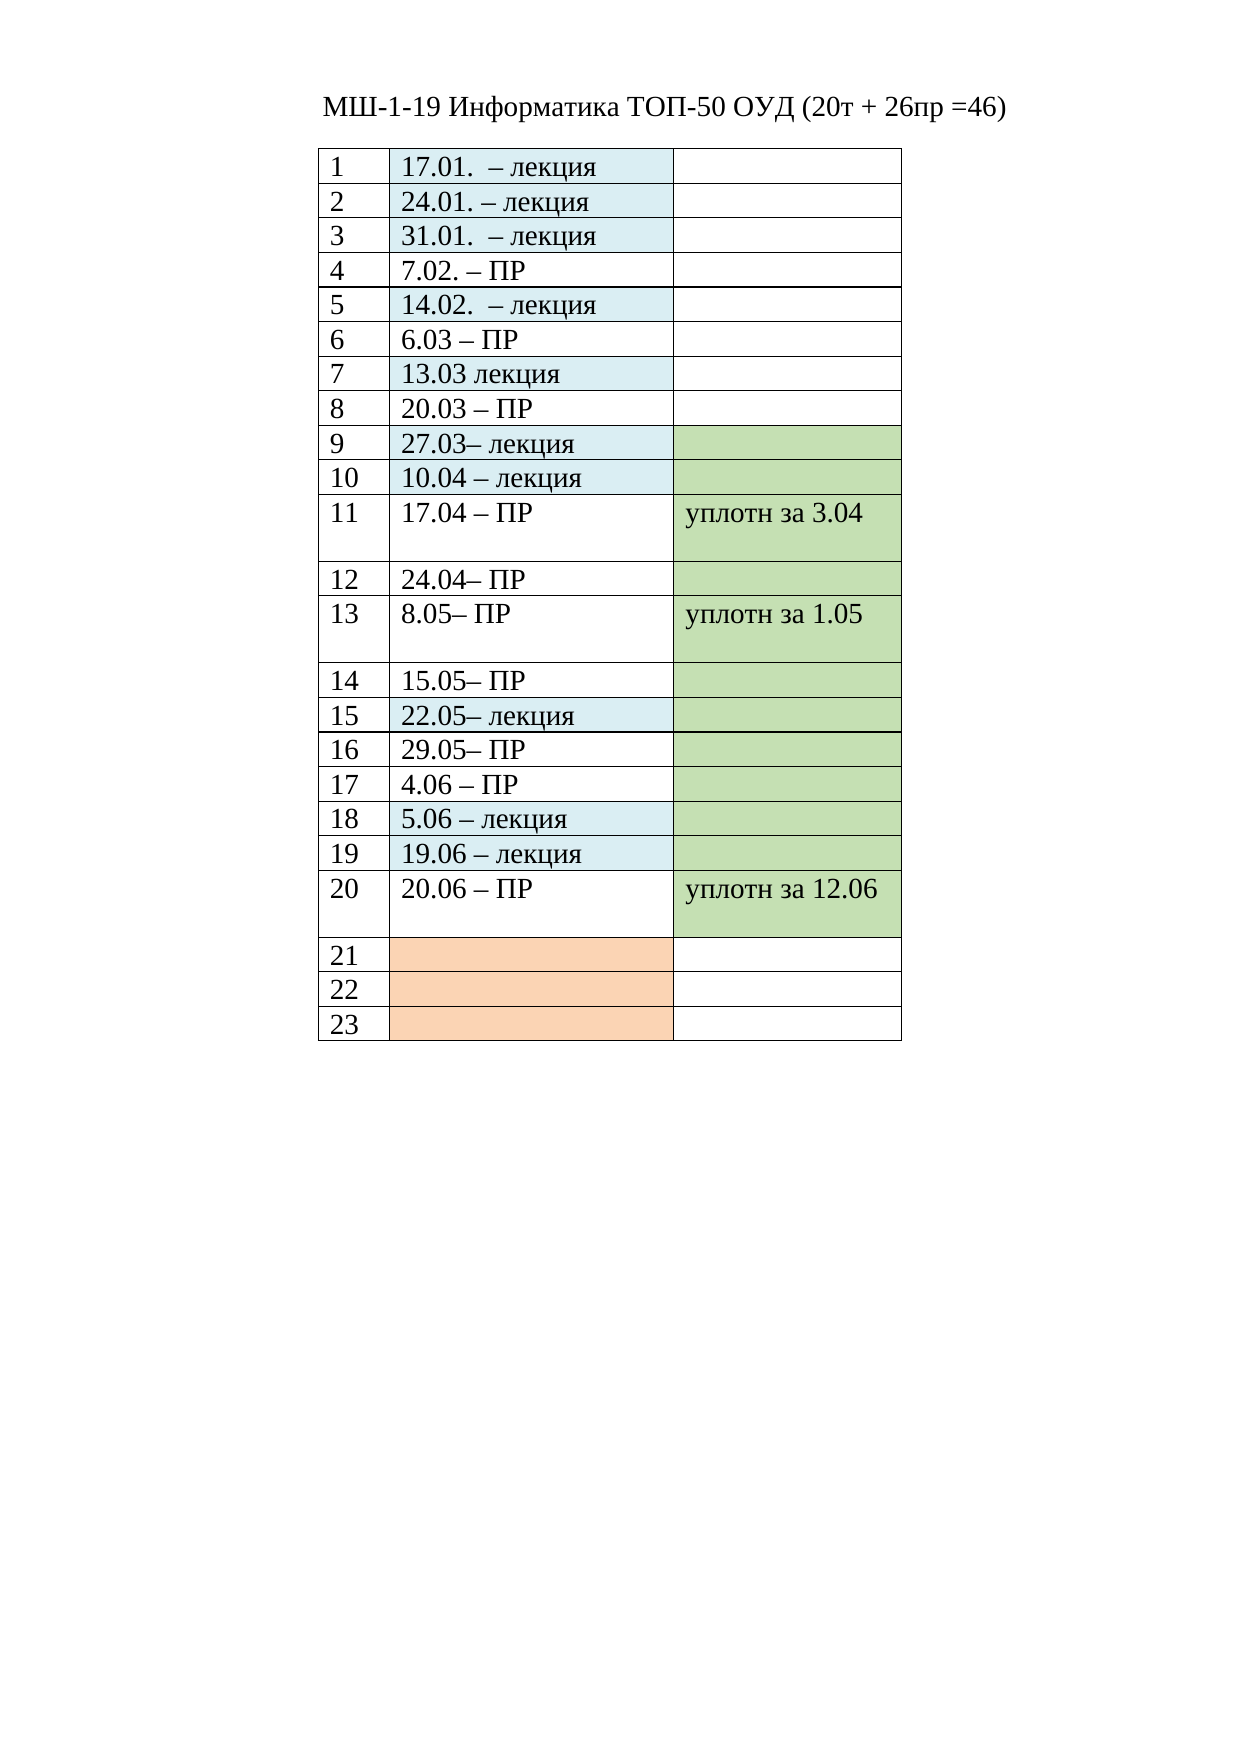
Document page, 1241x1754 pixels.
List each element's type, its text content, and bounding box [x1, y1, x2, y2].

table_cell 20.06 – ПР [390, 871, 673, 937]
table_cell [674, 663, 901, 697]
table_cell 17.04 – ПР [390, 495, 673, 561]
table_cell 31.01. – лекция [390, 218, 673, 252]
table_cell 6.03 – ПР [390, 322, 673, 356]
table_cell [674, 357, 901, 390]
table_cell 13 [319, 596, 389, 662]
table_cell [390, 938, 673, 971]
table_cell 2 [319, 184, 389, 217]
table_cell 4 [319, 253, 389, 286]
table_cell 22.05– лекция [390, 698, 673, 731]
table_cell 15.05– ПР [390, 663, 673, 697]
table_cell 14.02. – лекция [390, 288, 673, 321]
table_cell [674, 218, 901, 252]
table_cell 17 [319, 767, 389, 801]
table_cell [674, 426, 901, 459]
table_header 1 [319, 149, 389, 183]
table_cell [674, 253, 901, 286]
table_cell [674, 733, 901, 766]
table_cell уплотн за 12.06 [674, 871, 901, 937]
table_cell 8 [319, 391, 389, 425]
table_cell [674, 391, 901, 425]
table_cell [674, 938, 901, 971]
table_cell [674, 972, 901, 1006]
table_cell 14 [319, 663, 389, 697]
table_cell 27.03– лекция [390, 426, 673, 459]
table_cell 24.01. – лекция [390, 184, 673, 217]
table_cell 4.06 – ПР [390, 767, 673, 801]
table_cell [674, 1007, 901, 1040]
table_cell [674, 836, 901, 870]
table_cell 15 [319, 698, 389, 731]
table_cell 20.03 – ПР [390, 391, 673, 425]
table_cell 10.04 – лекция [390, 460, 673, 494]
table_cell уплотн за 3.04 [674, 495, 901, 561]
table_cell 12 [319, 562, 389, 595]
table_cell 19.06 – лекция [390, 836, 673, 870]
table_cell 7.02. – ПР [390, 253, 673, 286]
table_cell [390, 1007, 673, 1040]
table_cell 21 [319, 938, 389, 971]
table_cell 13.03 лекция [390, 357, 673, 390]
table_cell 19 [319, 836, 389, 870]
table_cell [674, 460, 901, 494]
table_cell 23 [319, 1007, 389, 1040]
table_cell 5 [319, 288, 389, 321]
table_cell [674, 698, 901, 731]
table_cell [674, 288, 901, 321]
table_cell 6 [319, 322, 389, 356]
table_cell [674, 562, 901, 595]
table_cell [674, 184, 901, 217]
table_cell 16 [319, 733, 389, 766]
table_cell [674, 802, 901, 835]
table_cell уплотн за 1.05 [674, 596, 901, 662]
table_cell 10 [319, 460, 389, 494]
text МШ-1-19 Информатика ТОП-50 ОУД (20т + 26пр =46) [177, 89, 1152, 122]
table_header [674, 149, 901, 183]
table_cell 5.06 – лекция [390, 802, 673, 835]
table_cell 3 [319, 218, 389, 252]
table_cell 7 [319, 357, 389, 390]
table_cell 24.04– ПР [390, 562, 673, 595]
table_cell 22 [319, 972, 389, 1006]
table_cell 9 [319, 426, 389, 459]
table_cell [674, 322, 901, 356]
table_cell 11 [319, 495, 389, 561]
table_cell [390, 972, 673, 1006]
table_cell 20 [319, 871, 389, 937]
table_header 17.01. – лекция [390, 149, 673, 183]
table_cell [674, 767, 901, 801]
table_cell 8.05– ПР [390, 596, 673, 662]
table_cell 18 [319, 802, 389, 835]
table_cell 29.05– ПР [390, 733, 673, 766]
